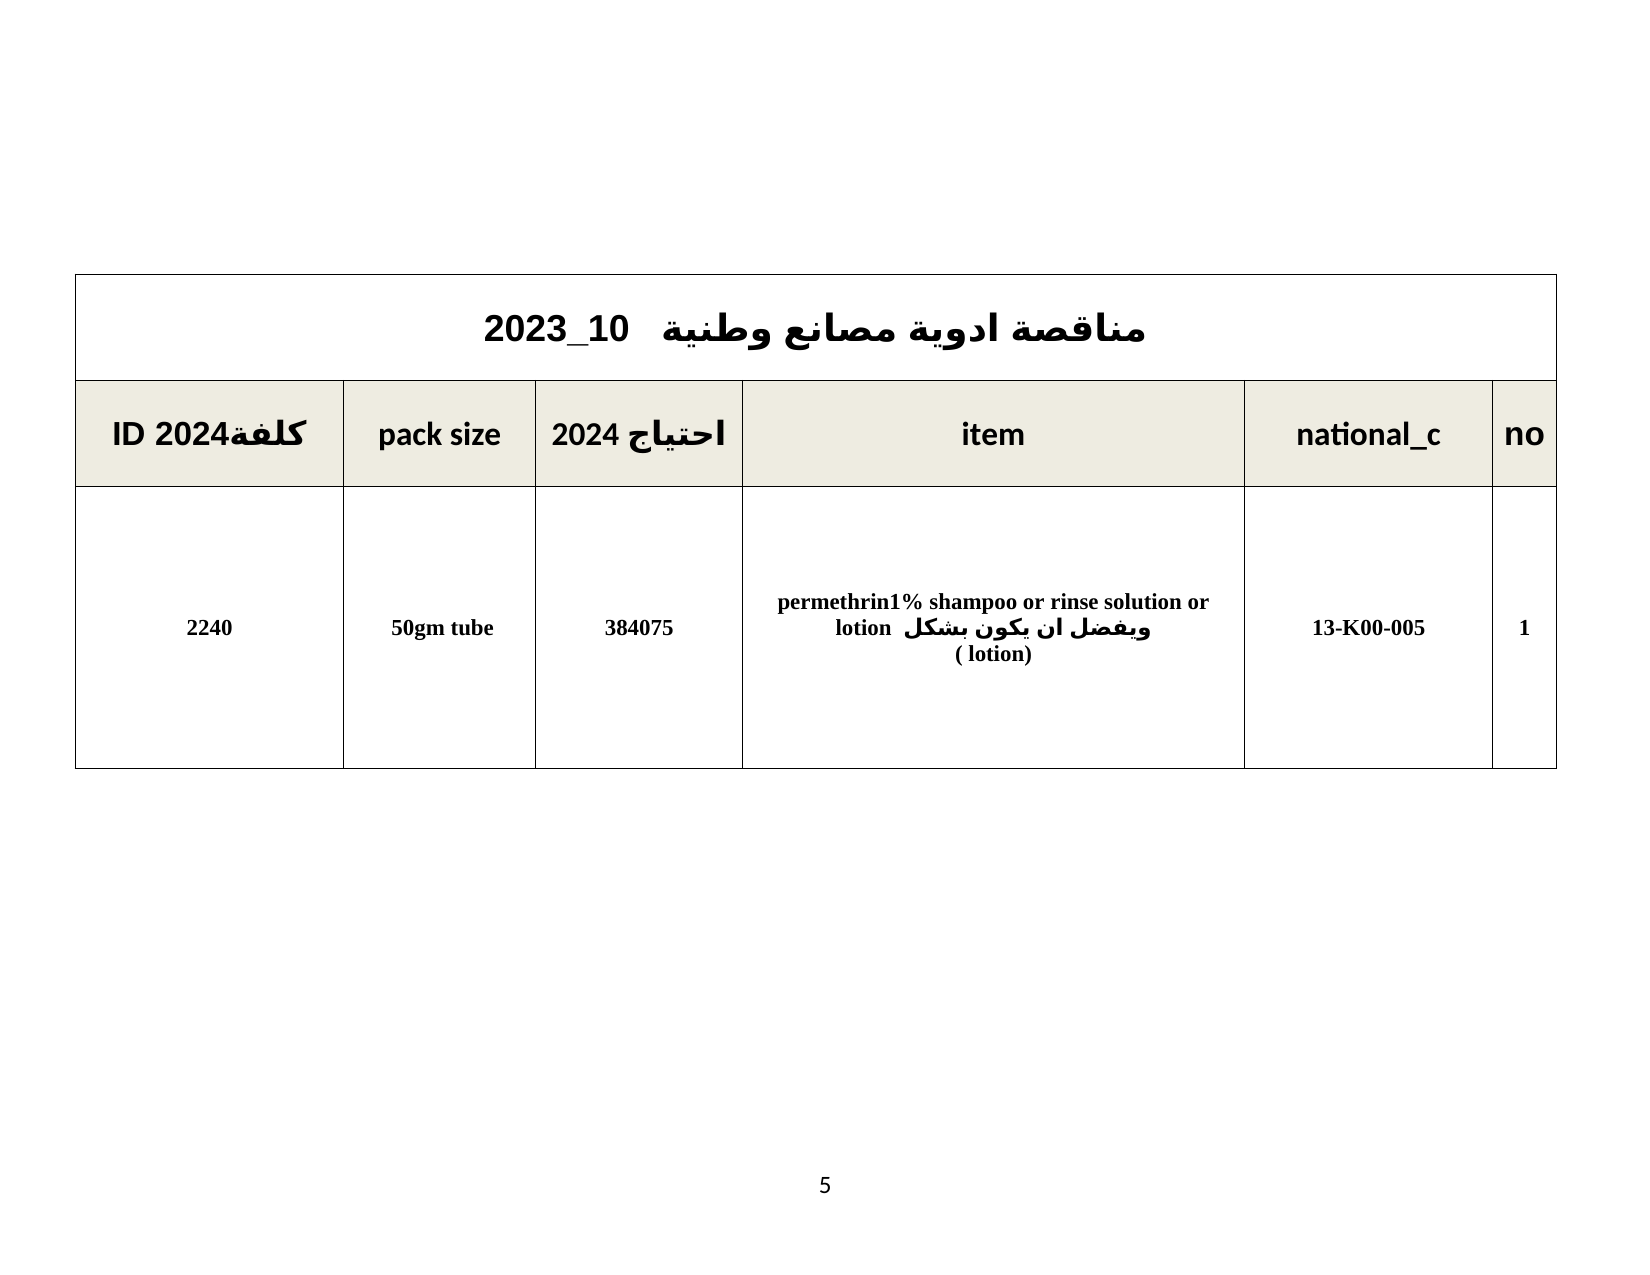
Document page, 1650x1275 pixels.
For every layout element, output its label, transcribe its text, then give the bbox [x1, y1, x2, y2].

table_cell 50gm tube [344, 487, 535, 767]
table_cell 384075 [536, 487, 742, 767]
table_cell احتياج 2024 [536, 381, 742, 486]
table_cell pack size [344, 381, 535, 486]
table_cell item [743, 381, 1244, 486]
table_cell no [1493, 381, 1556, 486]
table_cell national_c [1245, 381, 1492, 486]
table_header مناقصة ادوية مصانع وطنية 10_2023 [76, 275, 1556, 380]
table_cell 13-K00-005 [1245, 487, 1492, 767]
table_cell 2240 [76, 487, 343, 767]
table_cell 1 [1493, 487, 1556, 767]
table_cell permethrin1% shampoo or rinse solution or lotion ويفضل ان يكون بشكل ( lotion) [743, 487, 1244, 767]
table_cell كلفة2024 ID [76, 381, 343, 486]
